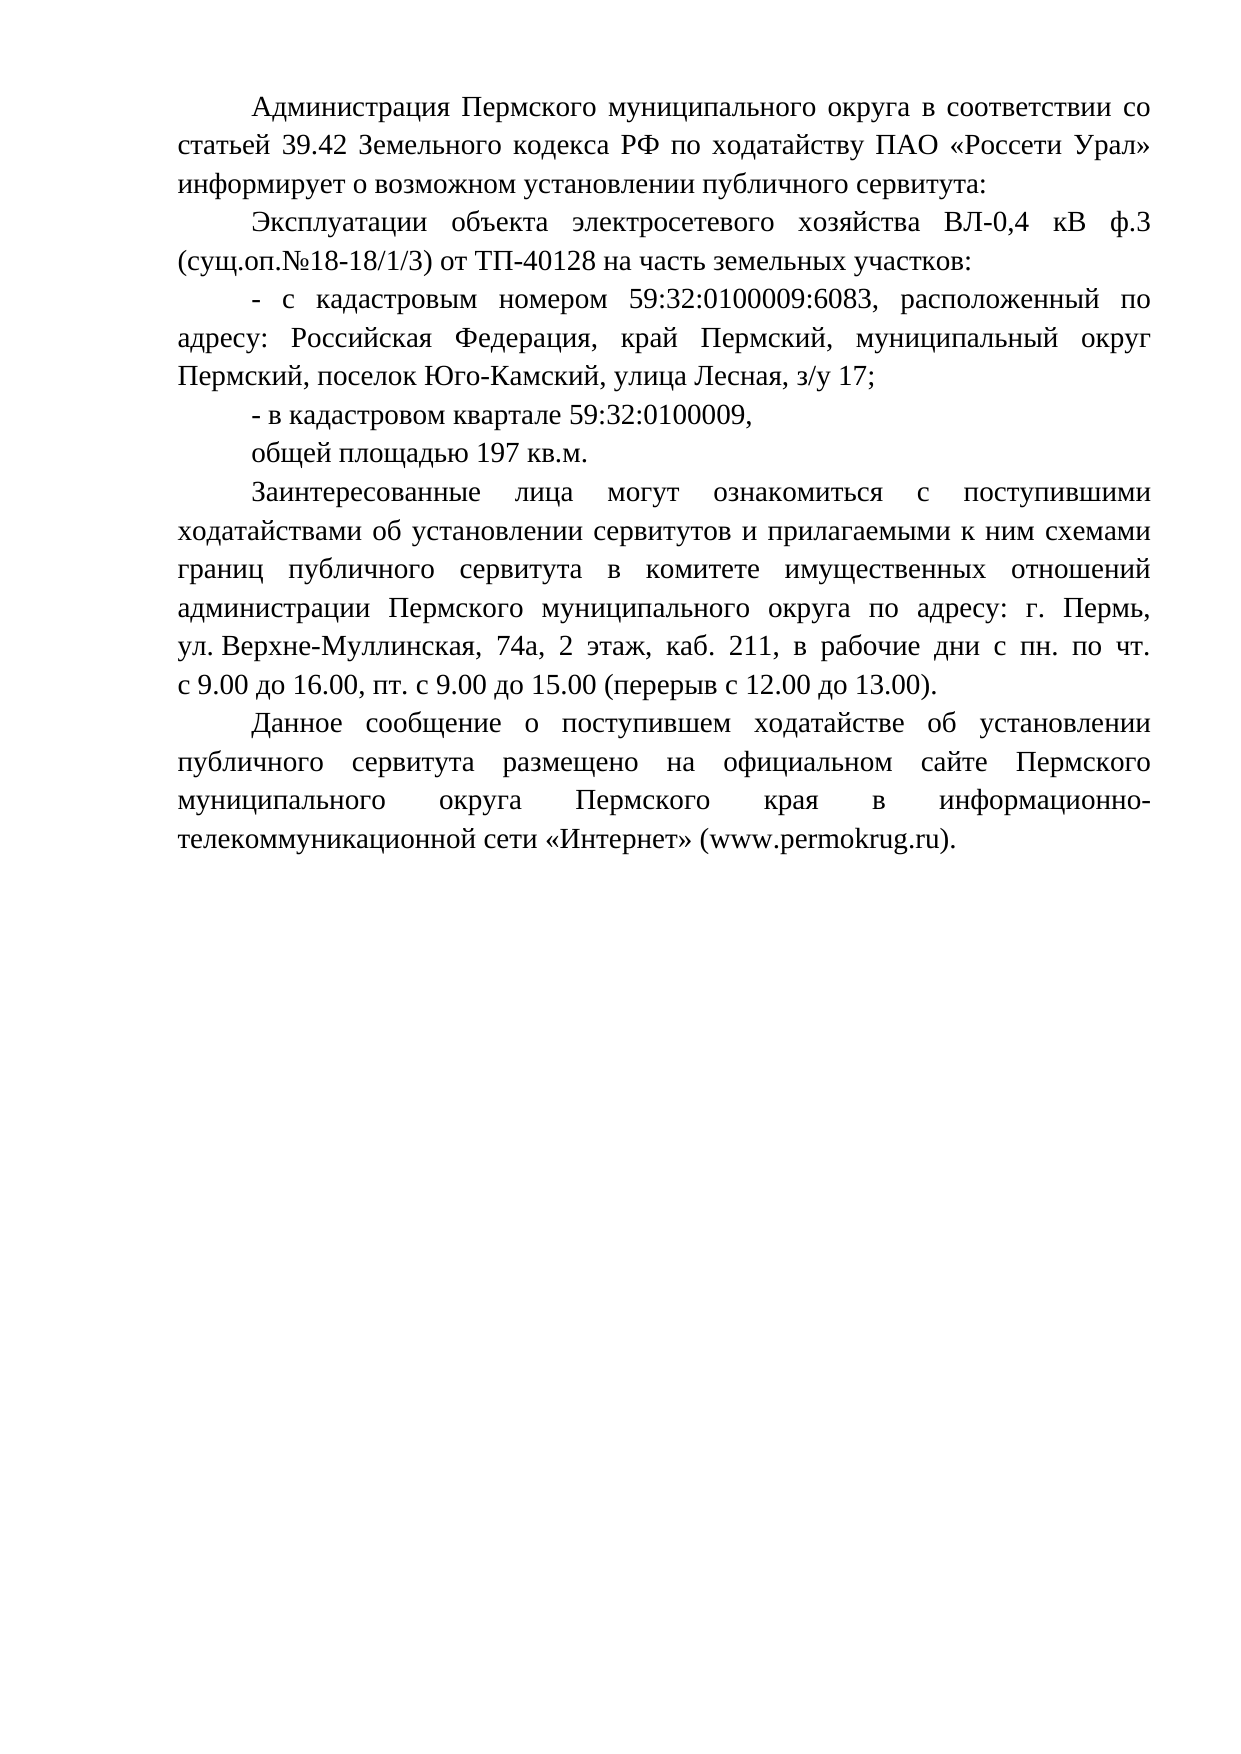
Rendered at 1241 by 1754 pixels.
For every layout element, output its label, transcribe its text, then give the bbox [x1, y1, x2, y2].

text Данное сообщение о поступившем ходатайстве об установлении публичного сервитута размещено на официальном сайте Пермского муниципального округа Пермского края в информационно-телекоммуникационной сети «Интернет» (www.permokrug.ru). [177, 705, 1152, 854]
list общей площадью 197 кв.м. [177, 436, 1152, 469]
list Заинтересованные лица могут ознакомиться с поступившими ходатайствами об установлении сервитутов и прилагаемыми к ним схемами границ публичного сервитута в комитете имущественных отношений администрации Пермского муниципального округа по адресу: г. Пермь, ул. Верхне-Муллинская, 74а, 2 этаж, каб. 211, в рабочие дни с пн. по чт. с 9.00 до 16.00, пт. с 9.00 до 15.00 (перерыв с 12.00 до 13.00). [177, 474, 1152, 700]
list Эксплуатации объекта электросетевого хозяйства ВЛ-0,4 кВ ф.3 (сущ.оп.№18-18/1/3) от ТП-40128 на часть земельных участков: [177, 204, 1152, 276]
list - с кадастровым номером 59:32:0100009:6083, расположенный по адресу: Российская Федерация, край Пермский, муниципальный округ Пермский, поселок Юго-Камский, улица Лесная, з/у 17; [177, 281, 1152, 392]
list - в кадастровом квартале 59:32:0100009, [177, 397, 1152, 431]
text Администрация Пермского муниципального округа в соответствии со статьей 39.42 Земельного кодекса РФ по ходатайству ПАО «Россети Урал» информирует о возможном установлении публичного сервитута: [177, 89, 1152, 199]
